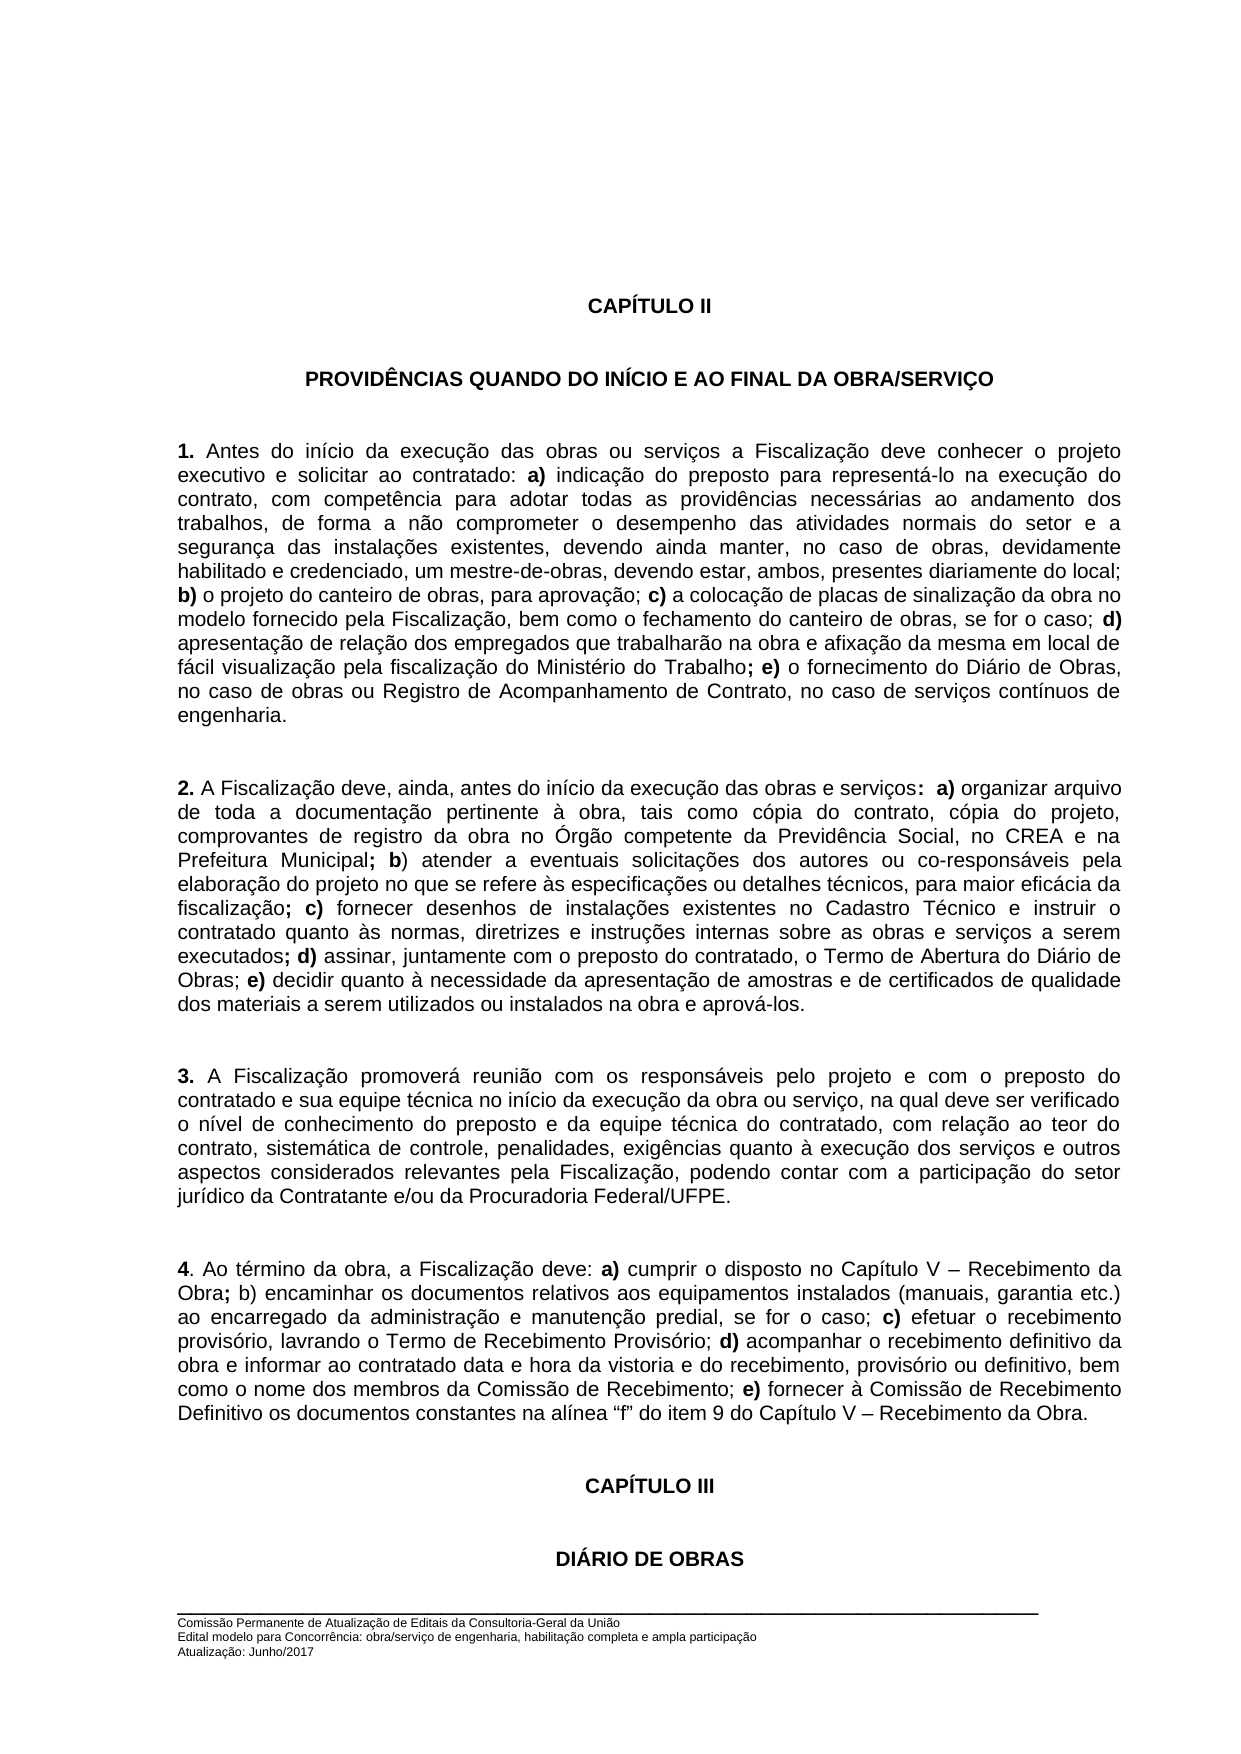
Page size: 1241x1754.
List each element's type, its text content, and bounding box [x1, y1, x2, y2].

text 3. A Fiscalização promoverá reunião com os responsáveis pelo projeto e com o preposto do contratado e sua equipe técnica no início da execução da obra ou serviço, na qual deve ser verificado o nível de conhecimento do preposto e da equipe técnica do contratado, com relação ao teor do contrato, sistemática de controle, penalidades, exigências quanto à execução dos serviços e outros aspectos considerados relevantes pela Fiscalização, podendo contar com a participação do setor jurídico da Contratante e/ou da Procuradoria Federal/UFPE. [177, 1064, 1122, 1208]
text PROVIDÊNCIAS QUANDO DO INÍCIO E AO FINAL DA OBRA/SERVIÇO [177, 366, 1122, 390]
text CAPÍTULO II [177, 293, 1122, 317]
text DIÁRIO DE OBRAS [177, 1547, 1122, 1571]
text 1. Antes do início da execução das obras ou serviços a Fiscalização deve conhecer o projeto executivo e solicitar ao contratado: a) indicação do preposto para representá-lo na execução do contrato, com competência para adotar todas as providências necessárias ao andamento dos trabalhos, de forma a não comprometer o desempenho das atividades normais do setor e a segurança das instalações existentes, devendo ainda manter, no caso de obras, devidamente habilitado e credenciado, um mestre-de-obras, devendo estar, ambos, presentes diariamente do local; b) o projeto do canteiro de obras, para aprovação; c) a colocação de placas de sinalização da obra no modelo fornecido pela Fiscalização, bem como o fechamento do canteiro de obras, se for o caso; d) apresentação de relação dos empregados que trabalharão na obra e afixação da mesma em local de fácil visualização pela fiscalização do Ministério do Trabalho; e) o fornecimento do Diário de Obras, no caso de obras ou Registro de Acompanhamento de Contrato, no caso de serviços contínuos de engenharia. [177, 439, 1122, 727]
text 2. A Fiscalização deve, ainda, antes do início da execução das obras e serviços: a) organizar arquivo de toda a documentação pertinente à obra, tais como cópia do contrato, cópia do projeto, comprovantes de registro da obra no Órgão competente da Previdência Social, no CREA e na Prefeitura Municipal; b) atender a eventuais solicitações dos autores ou co-responsáveis pela elaboração do projeto no que se refere às especificações ou detalhes técnicos, para maior eficácia da fiscalização; c) fornecer desenhos de instalações existentes no Cadastro Técnico e instruir o contratado quanto às normas, diretrizes e instruções internas sobre as obras e serviços a serem executados; d) assinar, juntamente com o preposto do contratado, o Termo de Abertura do Diário de Obras; e) decidir quanto à necessidade da apresentação de amostras e de certificados de qualidade dos materiais a serem utilizados ou instalados na obra e aprová-los. [177, 776, 1122, 1015]
text CAPÍTULO III [177, 1474, 1122, 1498]
text 4. Ao término da obra, a Fiscalização deve: a) cumprir o disposto no Capítulo V – Recebimento da Obra; b) encaminhar os documentos relativos aos equipamentos instalados (manuais, garantia etc.) ao encarregado da administração e manutenção predial, se for o caso; c) efetuar o recebimento provisório, lavrando o Termo de Recebimento Provisório; d) acompanhar o recebimento definitivo da obra e informar ao contratado data e hora da vistoria e do recebimento, provisório ou definitivo, bem como o nome dos membros da Comissão de Recebimento; e) fornecer à Comissão de Recebimento Definitivo os documentos constantes na alínea “f” do item 9 do Capítulo V – Recebimento da Obra. [177, 1257, 1122, 1425]
